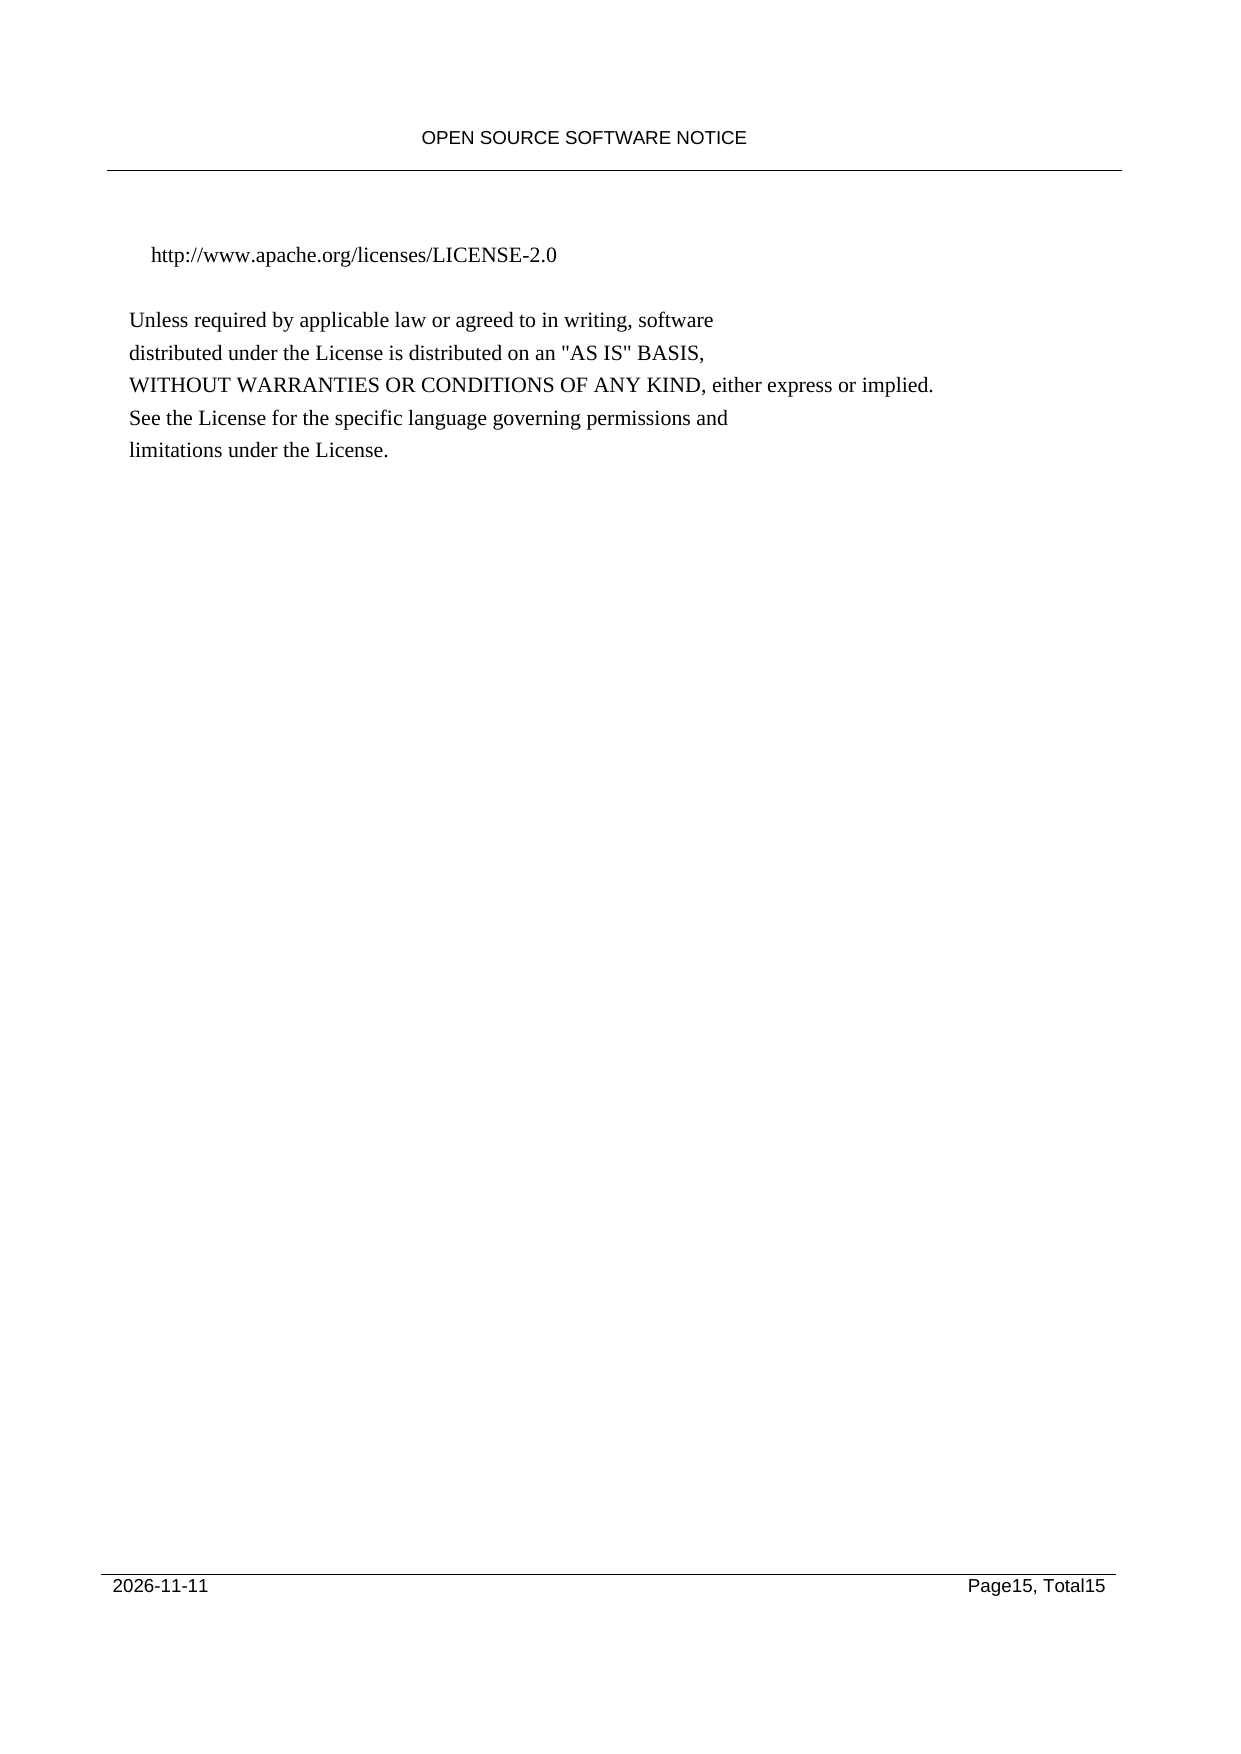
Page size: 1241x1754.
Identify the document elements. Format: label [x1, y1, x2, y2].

text [112, 206, 1128, 466]
